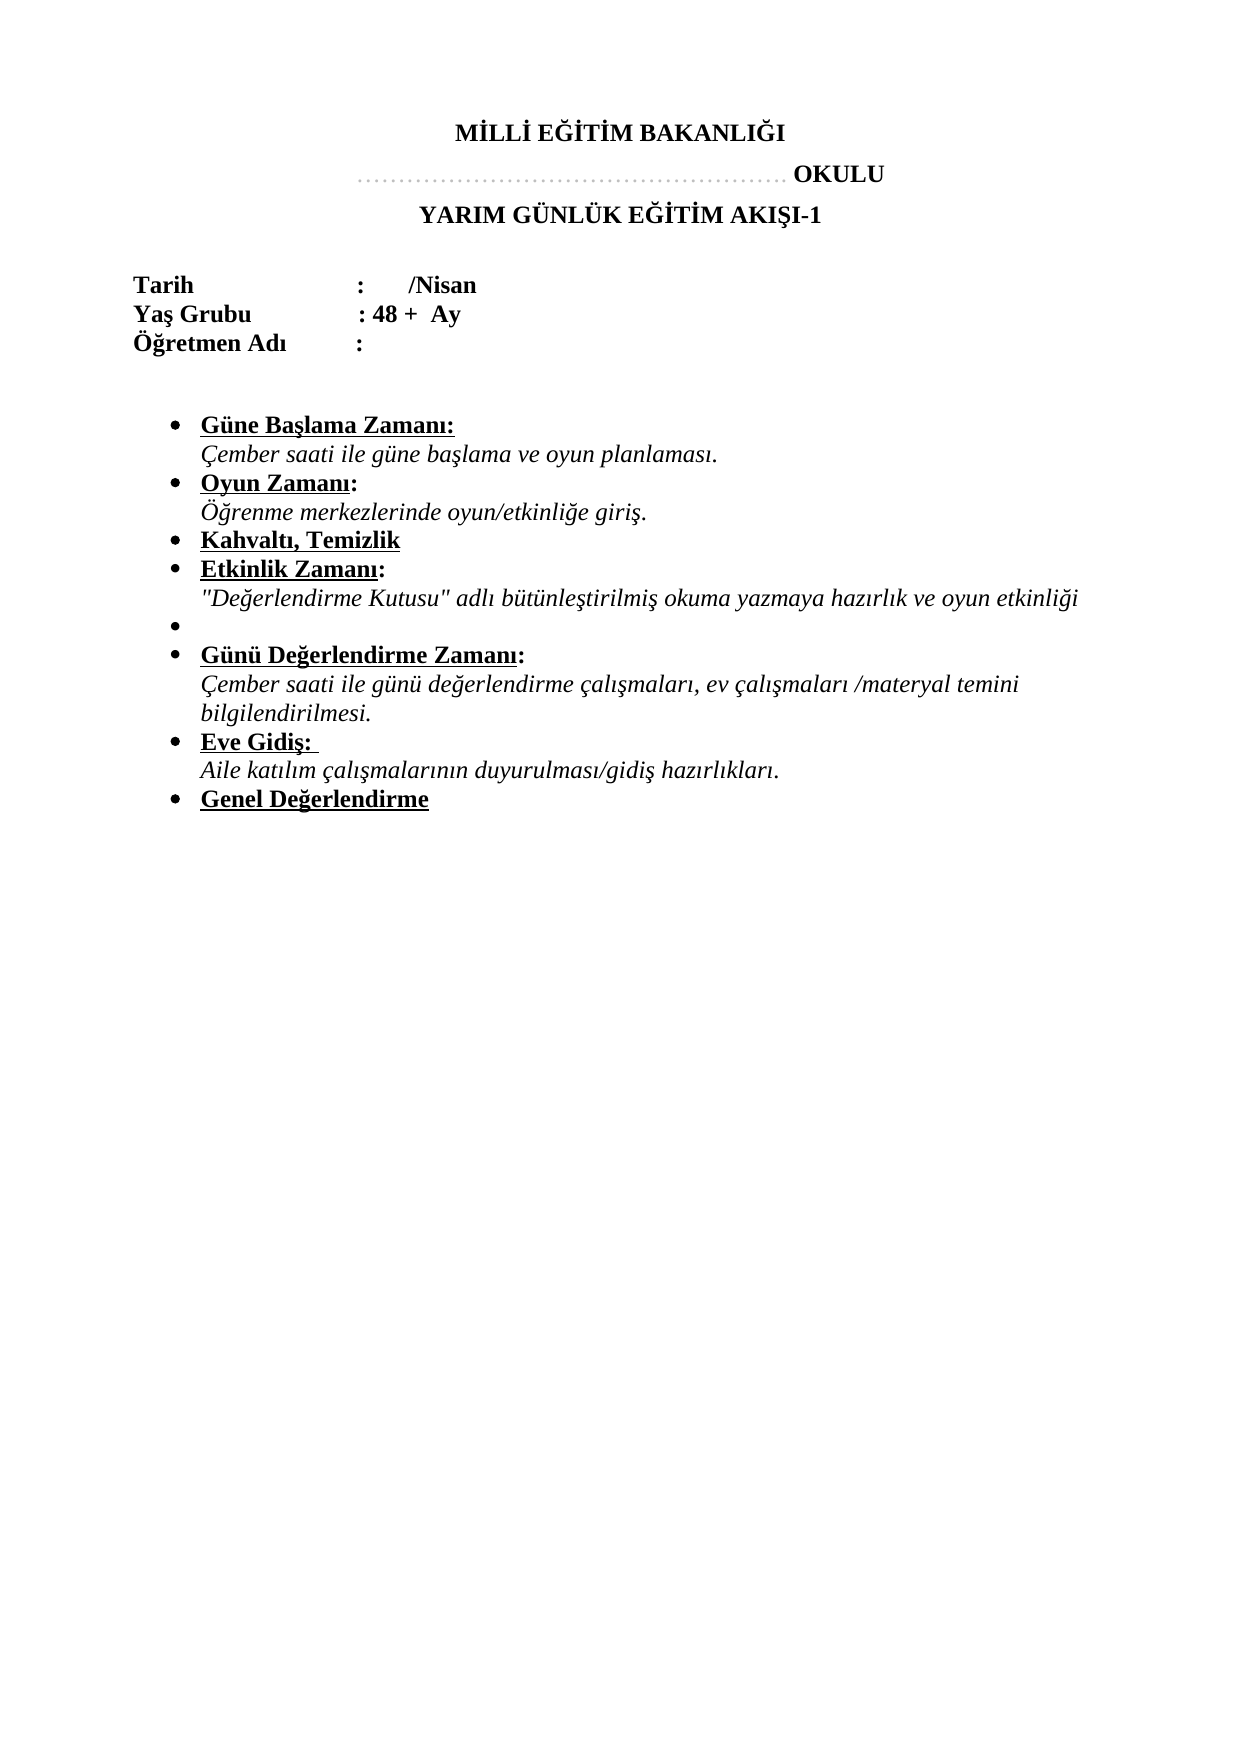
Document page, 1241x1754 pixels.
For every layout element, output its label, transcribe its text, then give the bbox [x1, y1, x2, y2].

text YARIM GÜNLÜK EĞİTİM AKIŞI-1 [148, 201, 1092, 229]
list Etkinlik Zamanı: [171, 554, 1070, 583]
text Yaş Grubu : 48 + Ay [133, 299, 1092, 328]
text "Değerlendirme Kutusu" adlı bütünleştirilmiş okuma yazmaya hazırlık ve oyun etkinliği [200, 583, 1092, 612]
text Öğretmen Adı : [133, 328, 1092, 357]
text Tarih : /Nisan [133, 271, 1092, 299]
list Güne Başlama Zamanı: [171, 411, 1070, 439]
list Günü Değerlendirme Zamanı: [171, 641, 1070, 669]
list Eve Gidiş: [171, 727, 1070, 756]
text ……………………………………………. OKULU [148, 159, 1092, 188]
text MİLLİ EĞİTİM BAKANLIĞI [148, 118, 1092, 147]
list Çember saati ile güne başlama ve oyun planlaması. [200, 439, 1070, 468]
list Çember saati ile günü değerlendirme çalışmaları, ev çalışmaları /materyal temini bilgilendirilmesi. [200, 669, 1070, 727]
list Kahvaltı, Temizlik [171, 526, 1070, 554]
list Genel Değerlendirme [171, 784, 1070, 813]
list Aile katılım çalışmalarının duyurulması/gidiş hazırlıkları. [200, 756, 1070, 784]
list Öğrenme merkezlerinde oyun/etkinliğe giriş. [200, 497, 1070, 526]
list Oyun Zamanı: [171, 468, 1070, 497]
